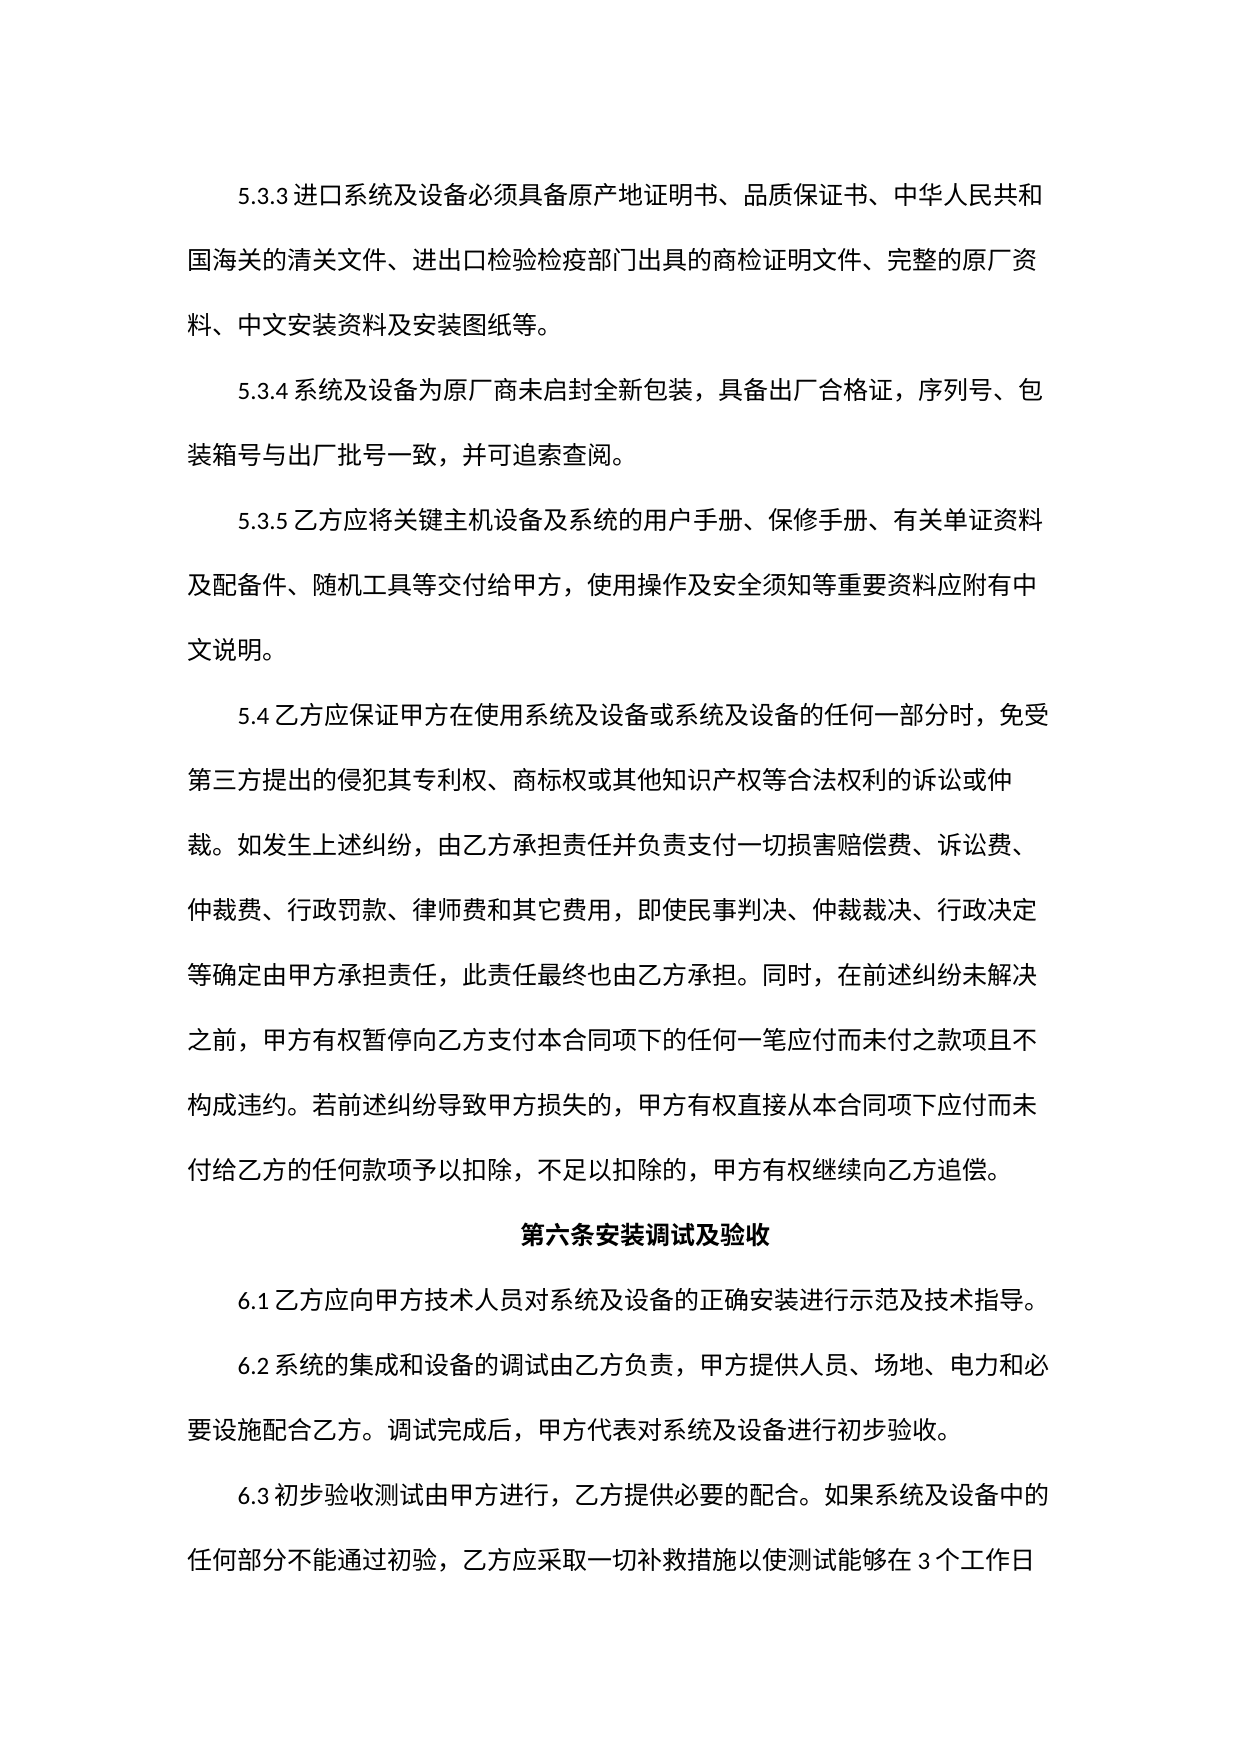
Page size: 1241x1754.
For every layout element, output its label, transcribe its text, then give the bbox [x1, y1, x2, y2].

text 5.3.4系统及设备为原厂商未启封全新包装，具备出厂合格证，序列号、包装箱号与出厂批号一致，并可追索查阅。 [187, 357, 1053, 487]
text 6.2系统的集成和设备的调试由乙方负责，甲方提供人员、场地、电力和必要设施配合乙方。调试完成后，甲方代表对系统及设备进行初步验收。 [187, 1332, 1053, 1462]
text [187, 1462, 1053, 1592]
text 6.1乙方应向甲方技术人员对系统及设备的正确安装进行示范及技术指导。 [187, 1267, 1053, 1332]
text 第六条安装调试及验收 [187, 1202, 1053, 1267]
text 5.4乙方应保证甲方在使用系统及设备或系统及设备的任何一部分时，免受第三方提出的侵犯其专利权、商标权或其他知识产权等合法权利的诉讼或仲裁。如发生上述纠纷，由乙方承担责任并负责支付一切损害赔偿费、诉讼费、仲裁费、行政罚款、律师费和其它费用，即使民事判决、仲裁裁决、行政决定等确定由甲方承担责任，此责任最终也由乙方承担。同时，在前述纠纷未解决之前，甲方有权暂停向乙方支付本合同项下的任何一笔应付而未付之款项且不构成违约。若前述纠纷导致甲方损失的，甲方有权直接从本合同项下应付而未付给乙方的任何款项予以扣除，不足以扣除的，甲方有权继续向乙方追偿。 [187, 682, 1053, 1202]
text 5.3.3进口系统及设备必须具备原产地证明书、品质保证书、中华人民共和国海关的清关文件、进出口检验检疫部门出具的商检证明文件、完整的原厂资料、中文安装资料及安装图纸等。 [187, 162, 1053, 357]
text 5.3.5乙方应将关键主机设备及系统的用户手册、保修手册、有关单证资料及配备件、随机工具等交付给甲方，使用操作及安全须知等重要资料应附有中文说明。 [187, 487, 1053, 682]
